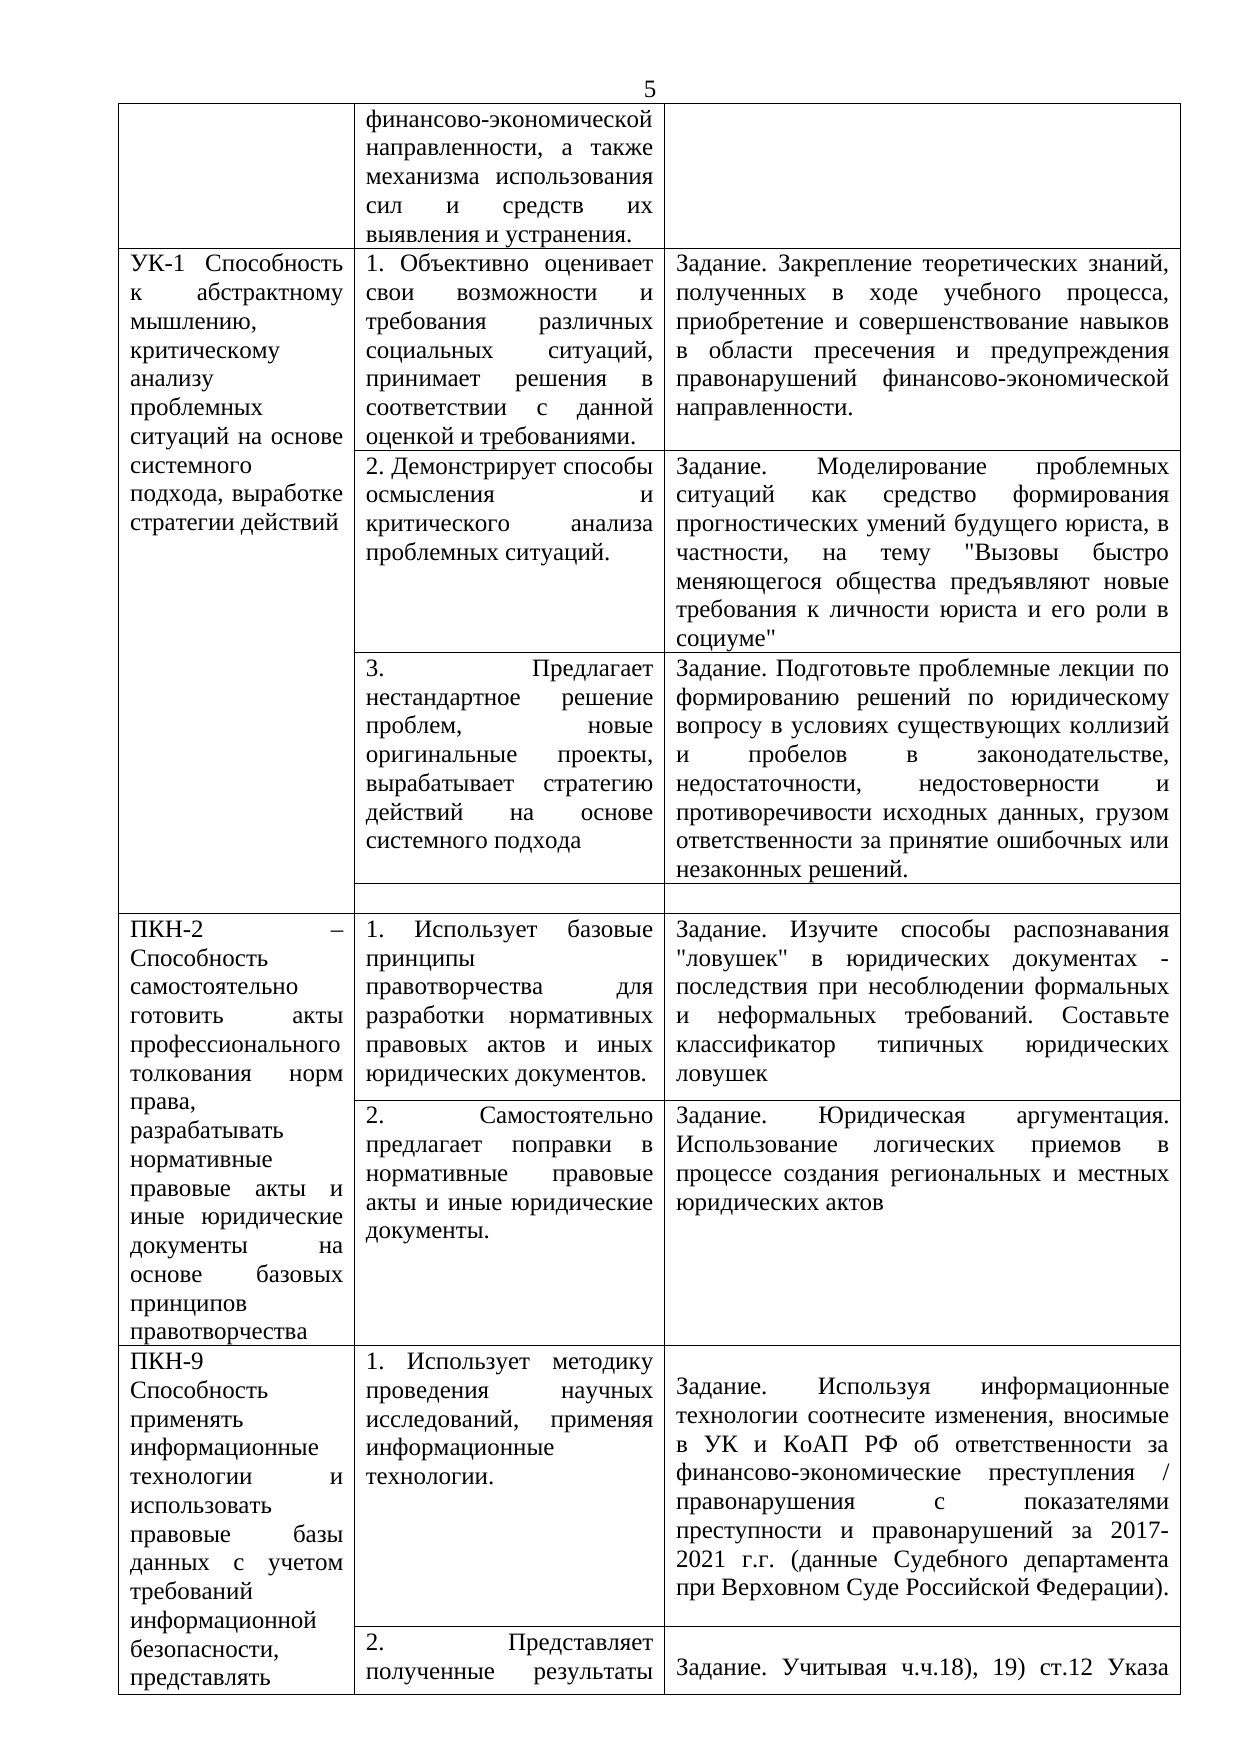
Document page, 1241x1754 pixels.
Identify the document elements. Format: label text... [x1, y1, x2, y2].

table_cell Задание. Юридическая аргументация. Использование логических приемов в процессе создания региональных и местных юридических актов [665, 1101, 1180, 1345]
table_cell Задание. Подготовьте проблемные лекции по формированию решений по юридическому вопросу в условиях существующих коллизий и пробелов в законодательстве, недостаточности, недостоверности и противоречивости исходных данных, грузом ответственности за принятие ошибочных или незаконных решений. [665, 653, 1180, 883]
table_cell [665, 1627, 1180, 1694]
table_cell Задание. Используя информационные технологии соотнесите изменения, вносимые в УК и КоАП РФ об ответственности за финансово-экономические преступления / правонарушения с показателями преступности и правонарушений за 2017-2021 г.г. (данные Судебного департамента при Верховном Суде Российской Федерации). [665, 1346, 1180, 1626]
table_cell Задание. Закрепление теоретических знаний, полученных в ходе учебного процесса, приобретение и совершенствование навыков в области пресечения и предупреждения правонарушений финансово-экономической направленности. [665, 249, 1180, 450]
table_cell 3. Предлагает нестандартное решение проблем, новые оригинальные проекты, вырабатывает стратегию действий на основе системного подхода [355, 653, 664, 883]
table_cell 2. Демонстрирует способы осмысления и критического анализа проблемных ситуаций. [355, 451, 664, 652]
table_cell [665, 884, 1180, 913]
table_cell [355, 884, 664, 913]
table_cell 1. Использует базовые принципы правотворчества для разработки нормативных правовых актов и иных юридических документов. [355, 914, 664, 1099]
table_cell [355, 1627, 664, 1694]
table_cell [355, 104, 664, 247]
table_cell ПКН-9 Способность применять информационные технологии и использовать правовые базы данных с учетом требований информационной безопасности, представлять полученные результаты научных исследований на научных конференциях и публиковать результаты научных исследований в изданиях, индексируемых в РИНЦ [119, 1346, 354, 1694]
table_cell УК-1 Способность к абстрактному мышлению, критическому анализу проблемных ситуаций на основе системного подхода, выработке стратегии действий [119, 249, 354, 913]
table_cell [665, 104, 1180, 247]
table_cell 2. Самостоятельно предлагает поправки в нормативные правовые акты и иные юридические документы. [355, 1101, 664, 1345]
table_cell Задание. Изучите способы распознавания "ловушек" в юридических документах - последствия при несоблюдении формальных и неформальных требований. Составьте классификатор типичных юридических ловушек [665, 914, 1180, 1099]
table_cell ПКН-2 – Способность самостоятельно готовить акты профессионального толкования норм права, разрабатывать нормативные правовые акты и иные юридические документы на основе базовых принципов правотворчества [119, 914, 354, 1345]
table_cell Задание. Моделирование проблемных ситуаций как средство формирования прогностических умений будущего юриста, в частности, на тему "Вызовы быстро меняющегося общества предъявляют новые требования к личности юриста и его роли в социуме" [665, 451, 1180, 652]
table_cell 1. Использует методику проведения научных исследований, применяя информационные технологии. [355, 1346, 664, 1626]
table_cell 1. Объективно оценивает свои возможности и требования различных социальных ситуаций, принимает решения в соответствии с данной оценкой и требованиями. [355, 249, 664, 450]
